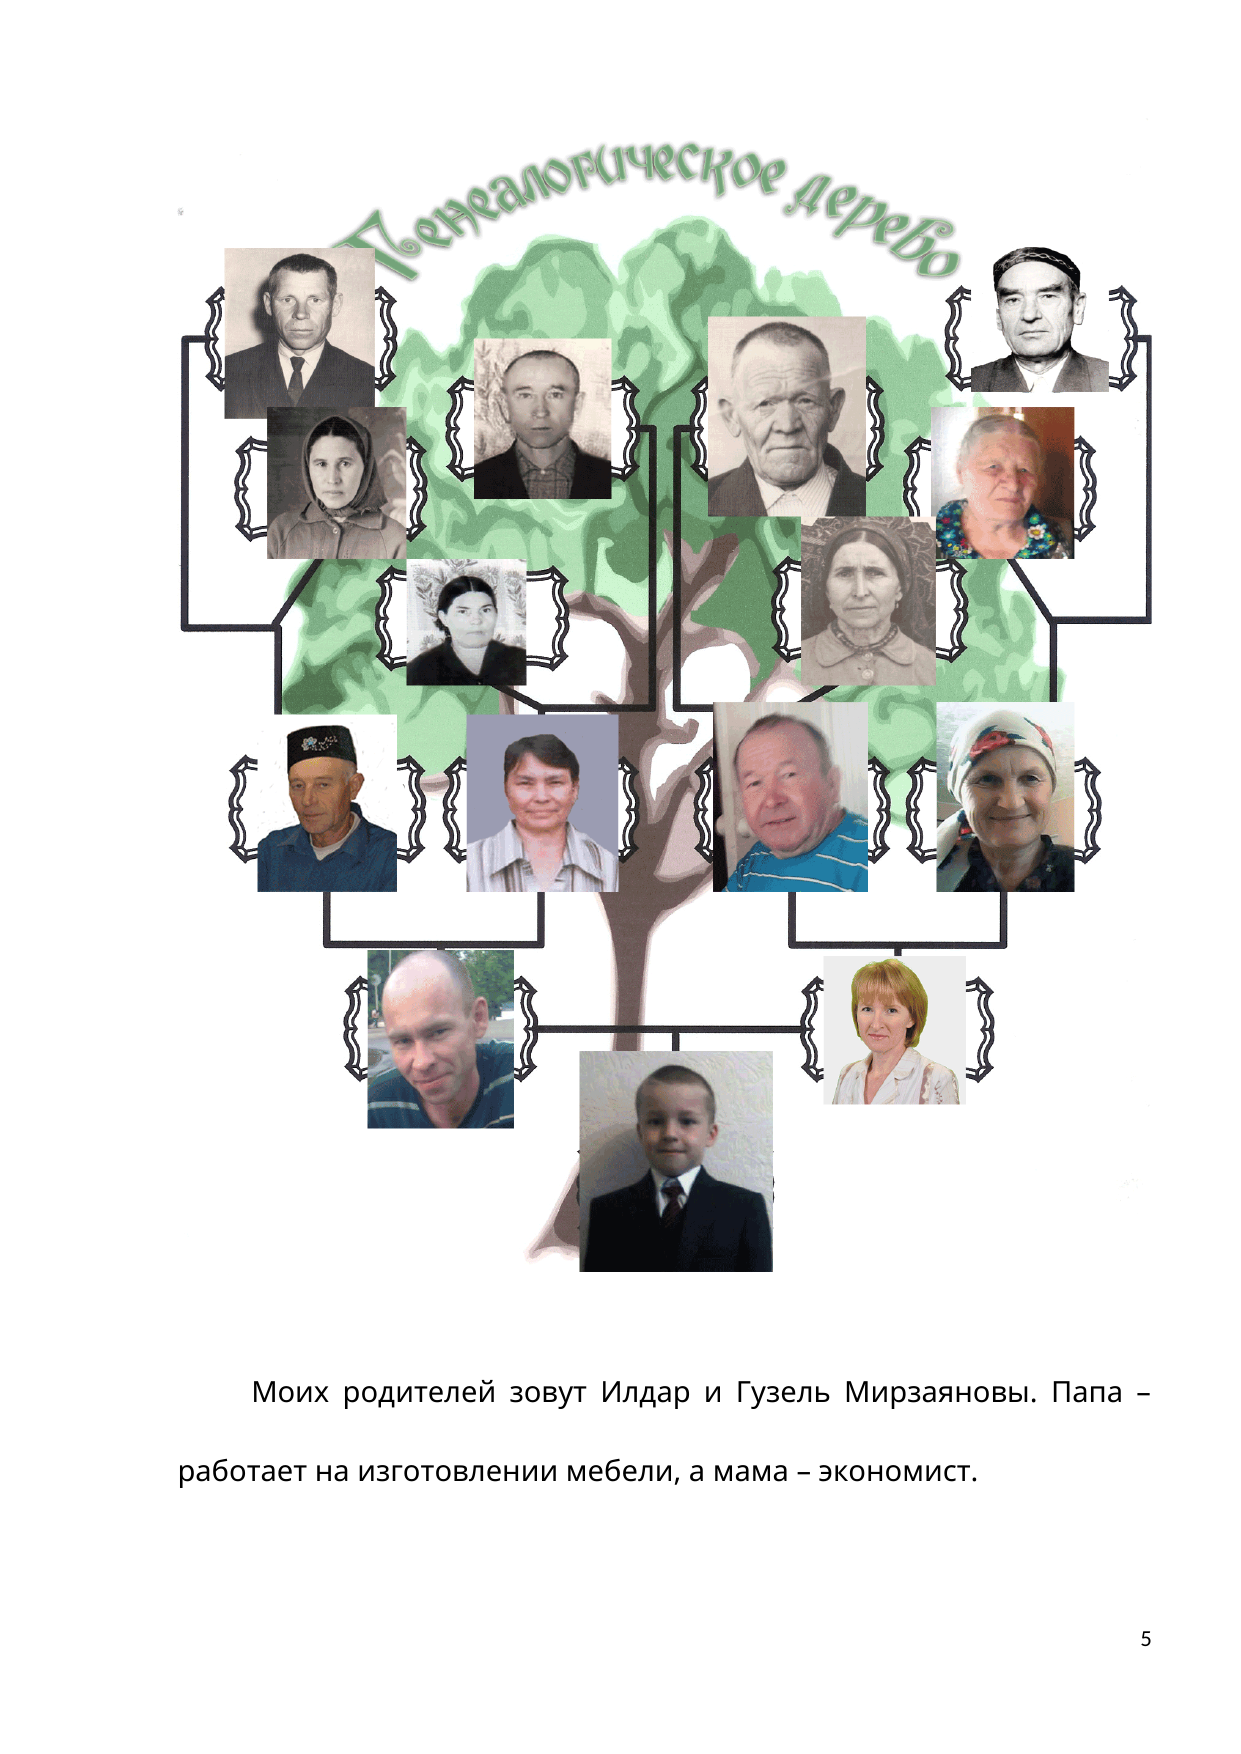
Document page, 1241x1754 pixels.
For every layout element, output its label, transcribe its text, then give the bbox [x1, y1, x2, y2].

text Моих родителей зовут Илдар и Гузель Мирзаяновы. Папа – работает на изготовлении мебели, а мама – экономист. [177, 1371, 1152, 1490]
picture [177, 118, 1152, 1287]
